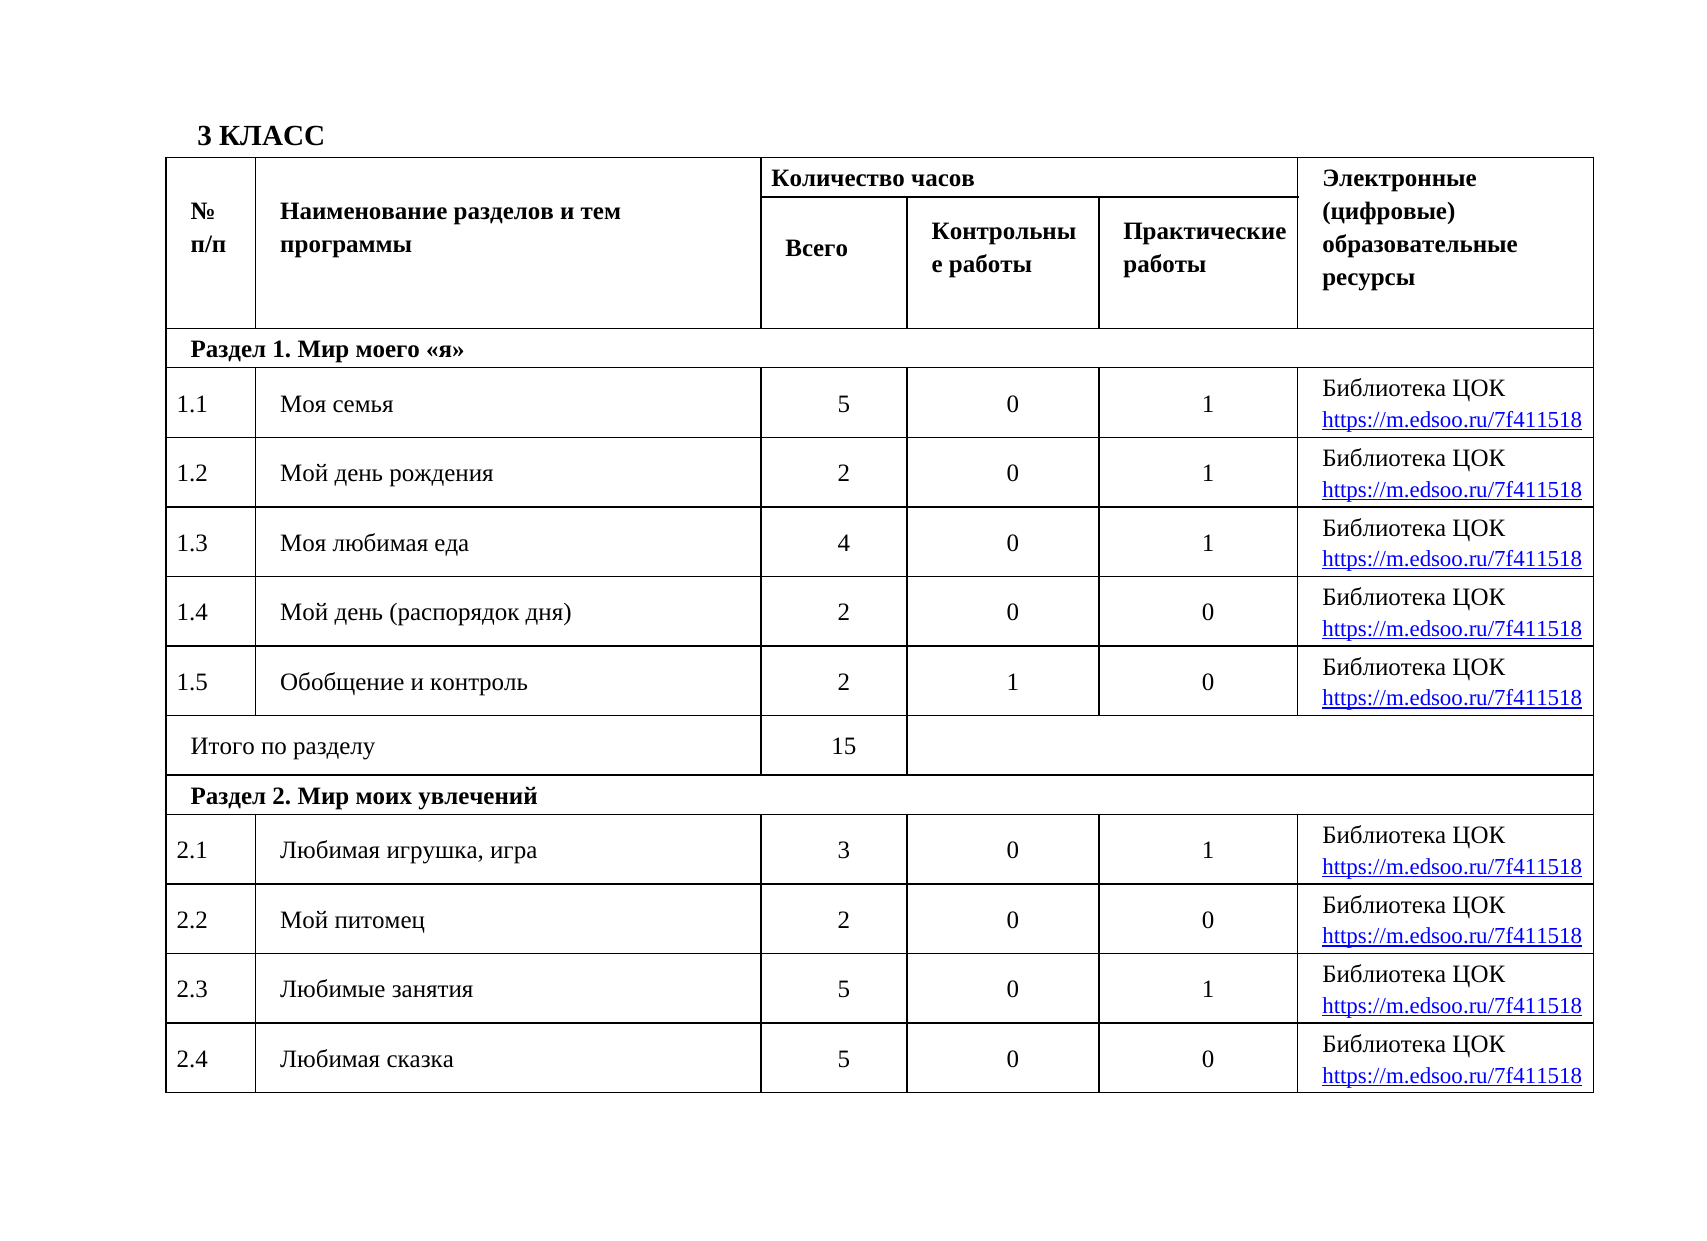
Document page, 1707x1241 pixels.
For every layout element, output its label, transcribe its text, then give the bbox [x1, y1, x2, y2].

table_cell 1.2 [167, 438, 255, 506]
table_cell Библиотека ЦОК https://m.edsoo.ru/7f411518 [1298, 577, 1593, 645]
table_cell 4 [762, 508, 906, 576]
table_cell 0 [1100, 577, 1297, 645]
table_cell 1 [1100, 815, 1297, 883]
table_cell 1 [1100, 508, 1297, 576]
table_cell 1.5 [167, 647, 255, 715]
table_cell 0 [1100, 1024, 1297, 1092]
table_cell 1.4 [167, 577, 255, 645]
table_cell 0 [908, 1024, 1098, 1092]
table_cell [908, 716, 1593, 774]
table_cell Моя любимая еда [256, 508, 760, 576]
table_cell 2.1 [167, 815, 255, 883]
table_cell Библиотека ЦОК https://m.edsoo.ru/7f411518 [1298, 438, 1593, 506]
table_cell 0 [908, 577, 1098, 645]
table_cell Мой день (распорядок дня) [256, 577, 760, 645]
table_cell 3 [762, 815, 906, 883]
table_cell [1298, 885, 1593, 953]
table_cell 2 [762, 438, 906, 506]
table_cell Всего [762, 198, 906, 327]
table_cell Любимая сказка [256, 1024, 760, 1092]
table_cell 1.1 [167, 368, 255, 436]
table_cell Контрольные работы [908, 198, 1098, 327]
table_cell 2 [762, 647, 906, 715]
table_cell Библиотека ЦОК https://m.edsoo.ru/7f411518 [1298, 647, 1593, 715]
table_cell Любимая игрушка, игра [256, 815, 760, 883]
table_header Наименование разделов и тем программы [256, 158, 760, 327]
table_cell 0 [908, 885, 1098, 953]
table_cell 1 [908, 647, 1098, 715]
table_cell 0 [908, 368, 1098, 436]
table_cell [1298, 1024, 1593, 1092]
table_cell 0 [908, 508, 1098, 576]
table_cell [1298, 954, 1593, 1022]
table_cell 2.2 [167, 885, 255, 953]
table_cell 1.3 [167, 508, 255, 576]
table_cell Итого по разделу [167, 716, 760, 774]
table_cell Библиотека ЦОК https://m.edsoo.ru/7f411518 [1298, 815, 1593, 883]
table_header № п/п [167, 158, 255, 327]
table_cell 0 [1100, 885, 1297, 953]
table_header Количество часов [762, 158, 1297, 196]
table_cell 0 [908, 815, 1098, 883]
table_cell 1 [1100, 954, 1297, 1022]
table_cell Моя семья [256, 368, 760, 436]
table_cell 2 [762, 577, 906, 645]
table_cell 1 [1100, 368, 1297, 436]
table_cell 15 [762, 716, 906, 774]
table_cell 0 [1100, 647, 1297, 715]
table_header Электронные (цифровые) образовательные ресурсы [1298, 158, 1593, 327]
table_cell Обобщение и контроль [256, 647, 760, 715]
table_cell Раздел 1. Мир моего «я» [167, 329, 1593, 367]
table_cell Библиотека ЦОК https://m.edsoo.ru/7f411518 [1298, 508, 1593, 576]
table_cell 5 [762, 1024, 906, 1092]
table_cell Любимые занятия [256, 954, 760, 1022]
table_cell 5 [762, 954, 906, 1022]
table_cell 2.3 [167, 954, 255, 1022]
table_cell 5 [762, 368, 906, 436]
table_cell 1 [1100, 438, 1297, 506]
text 3 КЛАСС [190, 118, 1618, 152]
table_cell Мой день рождения [256, 438, 760, 506]
table_cell 2 [762, 885, 906, 953]
table_cell Библиотека ЦОК https://m.edsoo.ru/7f411518 [1298, 368, 1593, 436]
table_cell 2.4 [167, 1024, 255, 1092]
table_cell Практические работы [1100, 198, 1297, 327]
table_cell Раздел 2. Мир моих увлечений [167, 776, 1593, 813]
table_cell 0 [908, 954, 1098, 1022]
table_cell 0 [908, 438, 1098, 506]
table_cell Мой питомец [256, 885, 760, 953]
